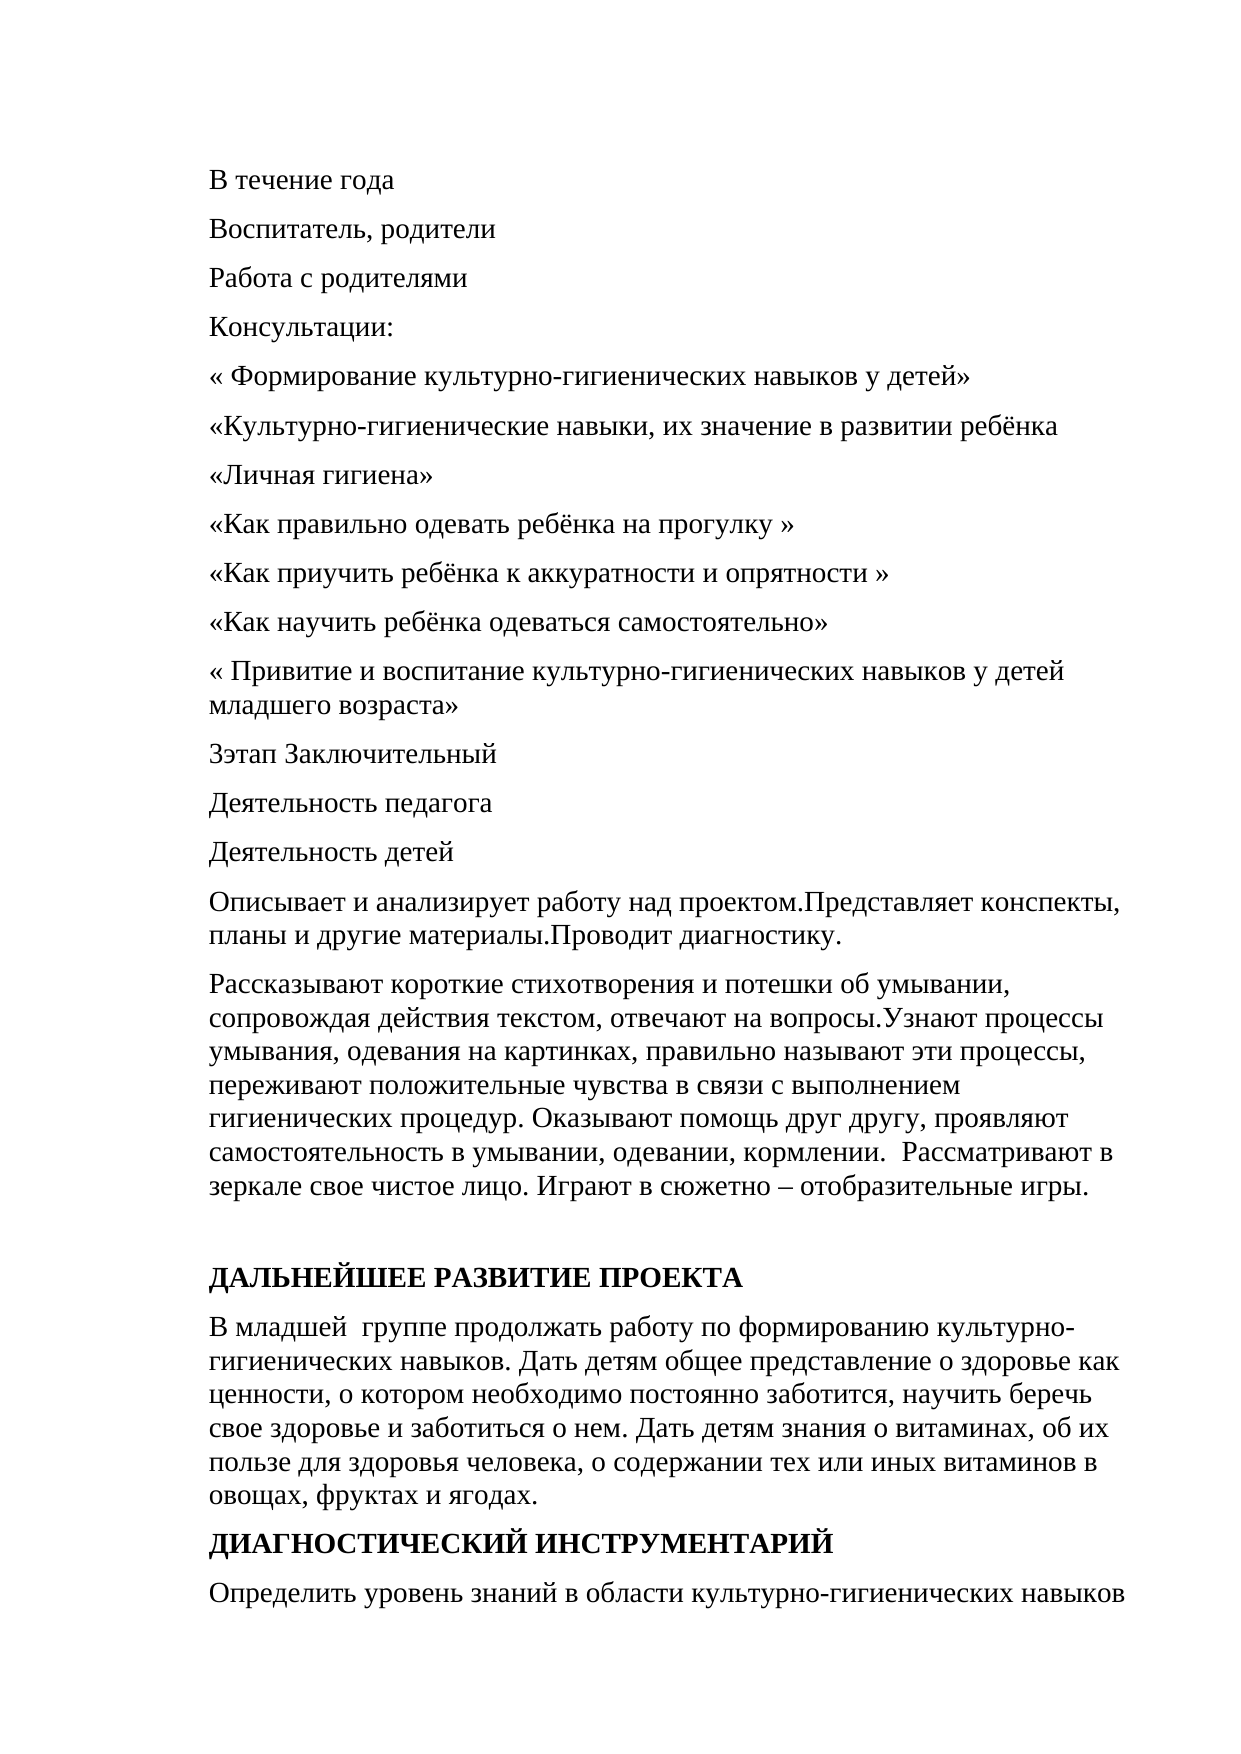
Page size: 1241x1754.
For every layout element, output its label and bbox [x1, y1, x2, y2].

table_cell [177, 118, 1151, 1609]
